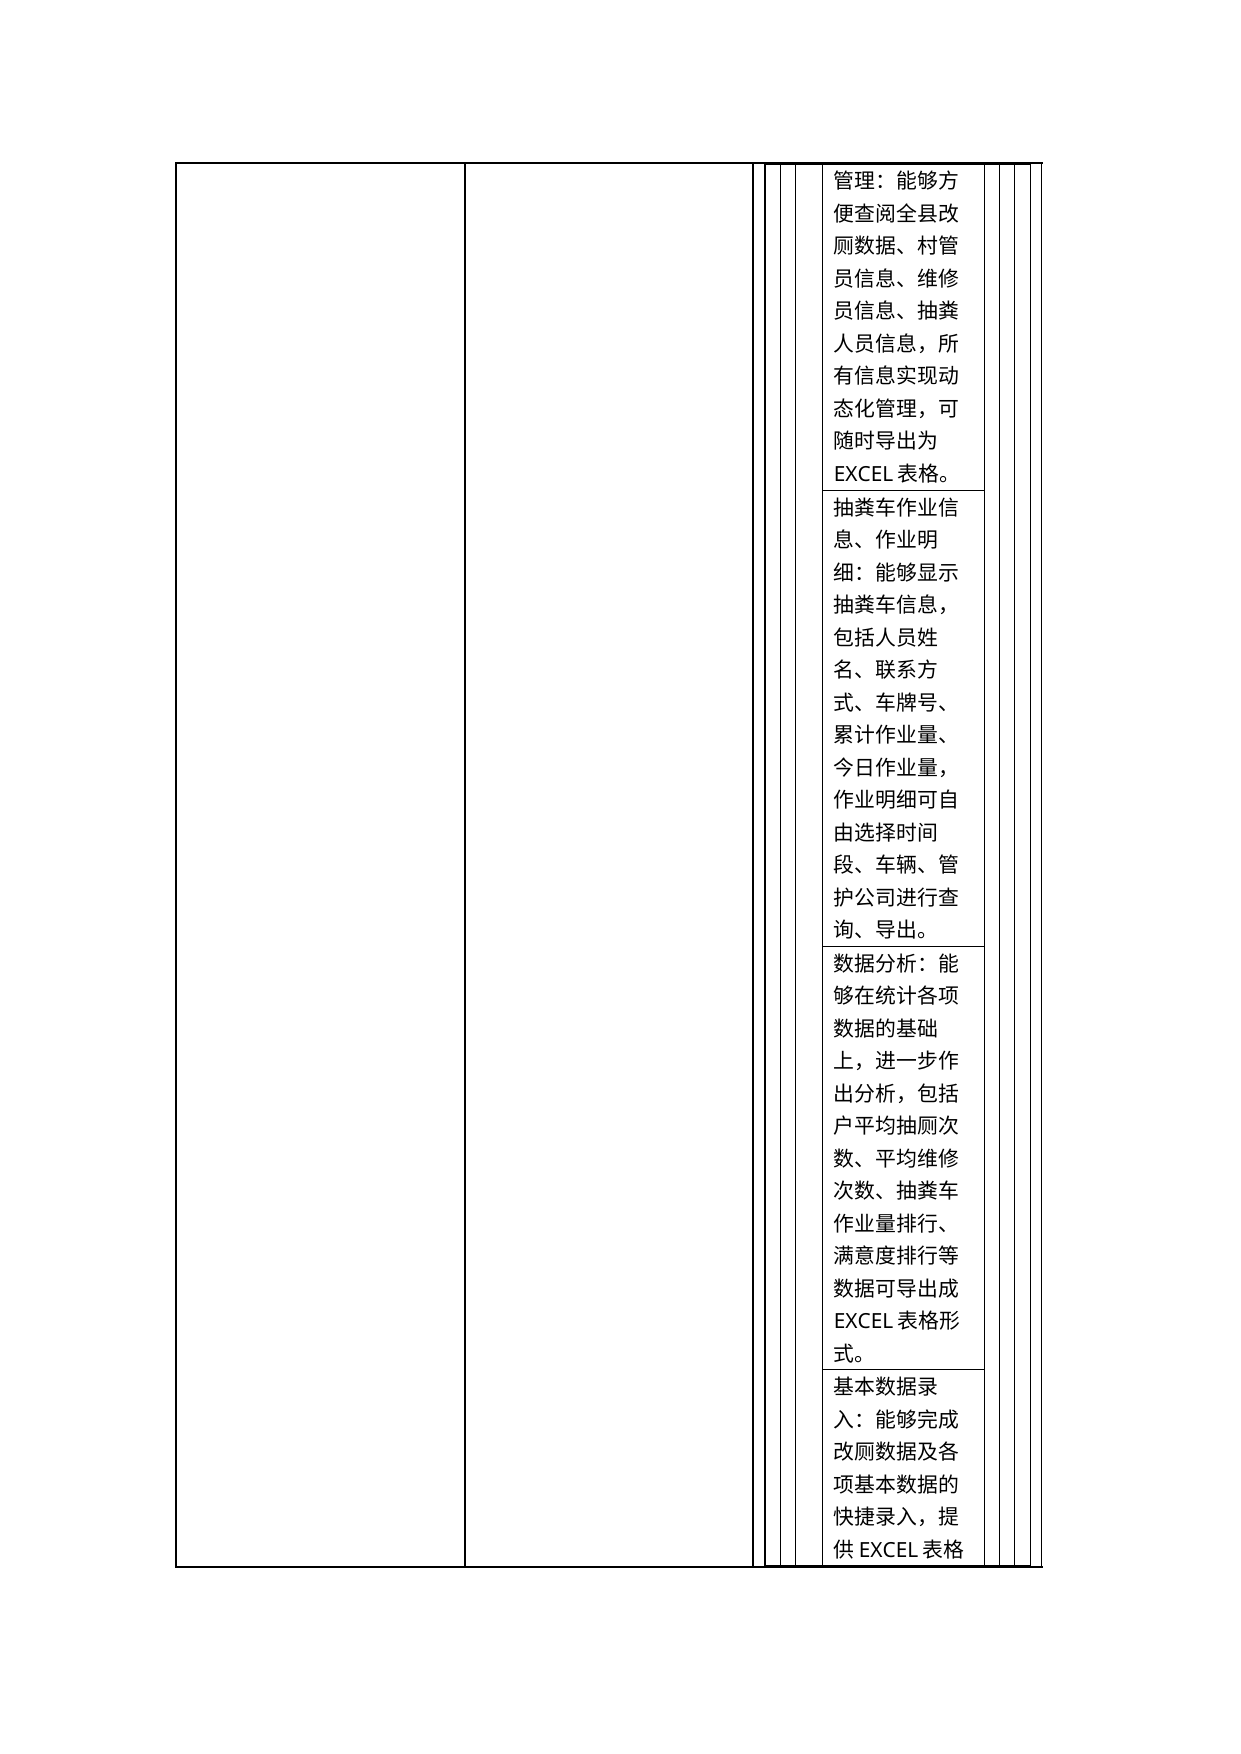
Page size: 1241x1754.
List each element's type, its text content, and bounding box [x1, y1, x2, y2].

table_cell [796, 165, 822, 1565]
table_cell [1031, 164, 1041, 1566]
table_cell [823, 1370, 984, 1565]
table_cell [1000, 165, 1014, 1565]
table_cell [985, 165, 999, 1565]
table_cell [1015, 165, 1030, 1565]
table_cell [754, 164, 764, 1566]
table_cell [823, 947, 984, 1369]
table_cell [766, 165, 780, 1565]
table_cell [823, 491, 984, 946]
table_cell [781, 165, 795, 1565]
table_cell [823, 165, 984, 490]
table_cell 1 [466, 164, 752, 1566]
table_cell [177, 164, 464, 1566]
